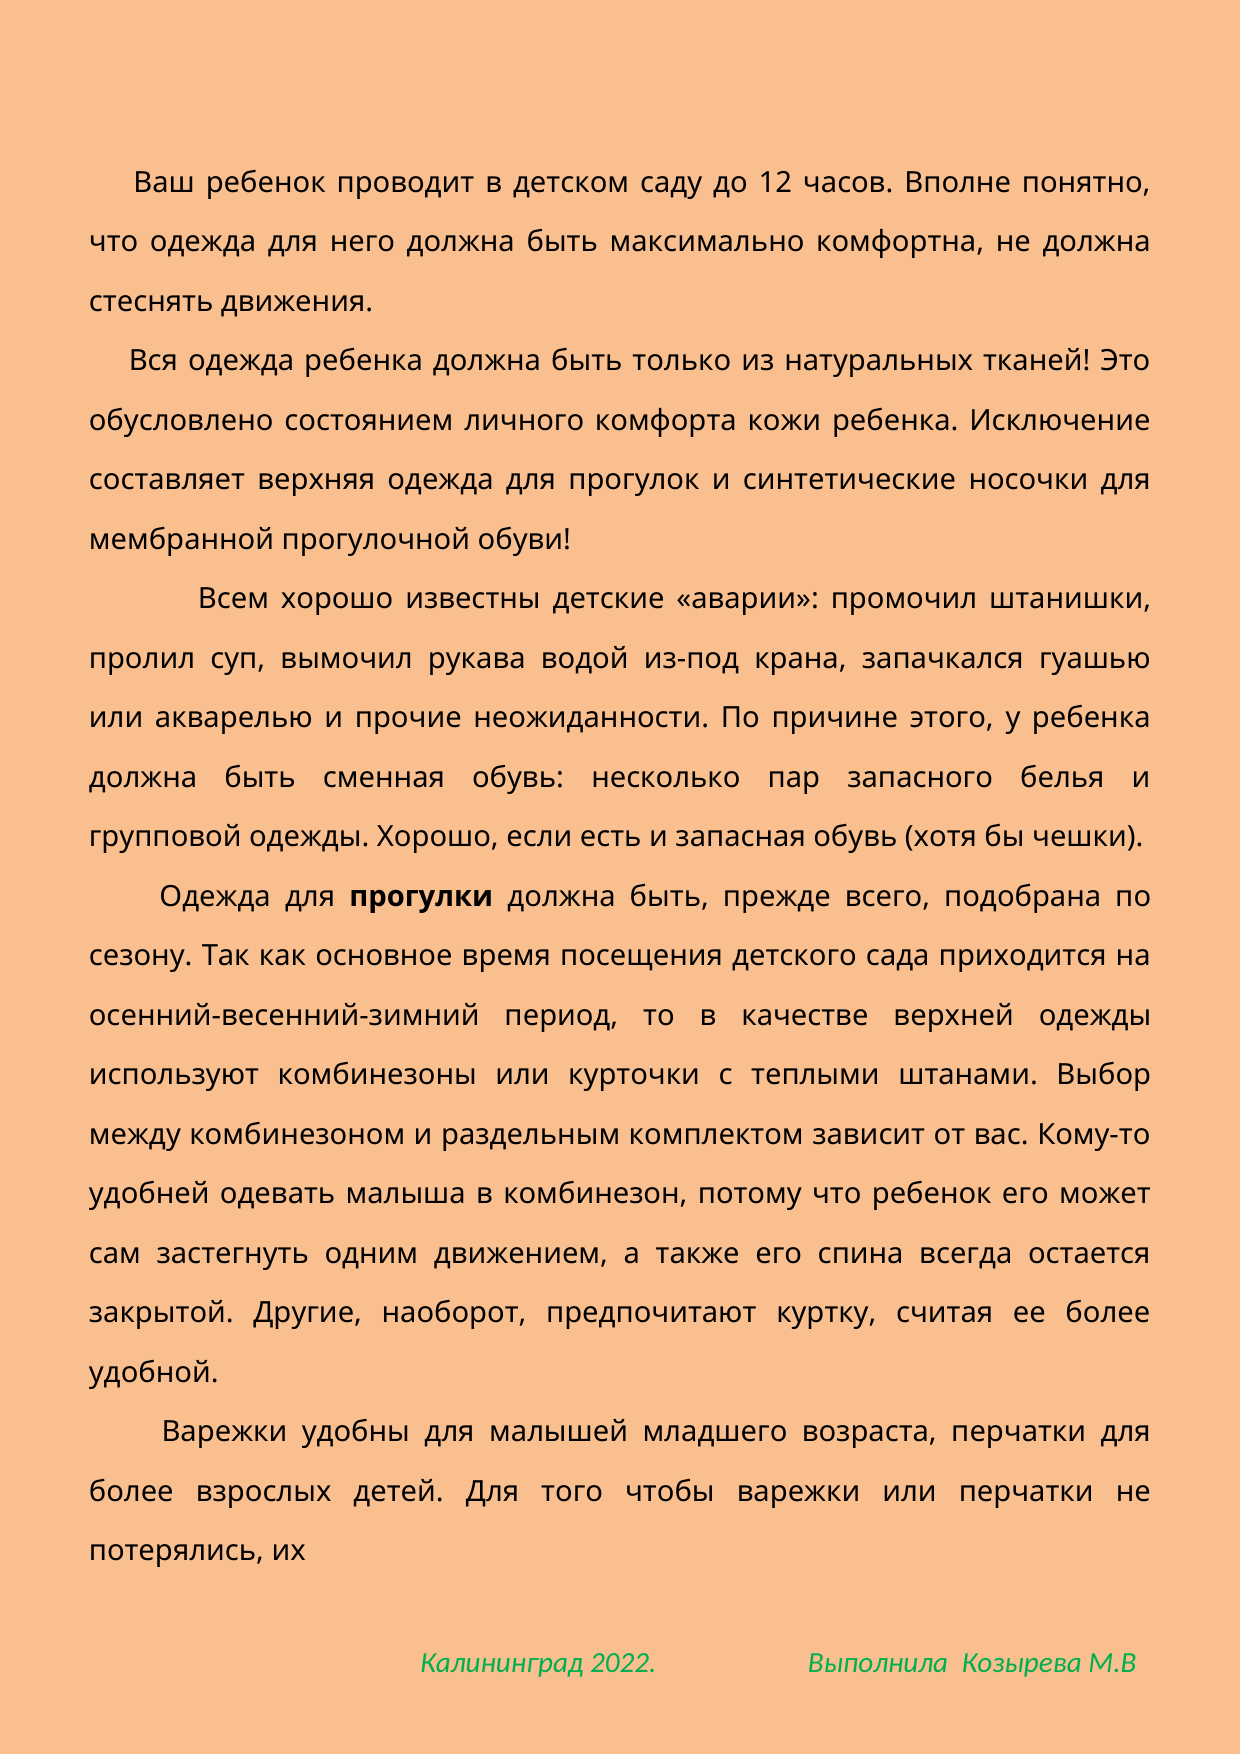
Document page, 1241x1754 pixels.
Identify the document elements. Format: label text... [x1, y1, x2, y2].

text Вся одежда ребенка должна быть только из натуральных тканей! Это обусловлено состоянием личного комфорта кожи ребенка. Исключение составляет верхняя одежда для прогулок и синтетические носочки для мембранной прогулочной обуви! [89, 340, 1152, 558]
text Одежда для прогулки должна быть, прежде всего, подобрана по сезону. Так как основное время посещения детского сада приходится на осенний-весенний-зимний период, то в качестве верхней одежды используют комбинезоны или курточки с теплыми штанами. Выбор между комбинезоном и раздельным комплектом зависит от вас. Кому-то удобней одевать малыша в комбинезон, потому что ребенок его может сам застегнуть одним движением, а также его спина всегда остается закрытой. Другие, наоборот, предпочитают куртку, считая ее более удобной. [89, 875, 1152, 1391]
text Ваш ребенок проводит в детском саду до 12 часов. Вполне понятно, что одежда для него должна быть максимально комфортна, не должна стеснять движения. [89, 161, 1152, 320]
text Варежки удобны для малышей младшего возраста, перчатки для более взрослых детей. Для того чтобы варежки или перчатки не потерялись, их [89, 1410, 1152, 1569]
text Всем хорошо известны детские «аварии»: промочил штанишки, пролил суп, вымочил рукава водой из-под крана, запачкался гуашью или акварелью и прочие неожиданности. По причине этого, у ребенка должна быть сменная обувь: несколько пар запасного белья и групповой одежды. Хорошо, если есть и запасная обувь (хотя бы чешки). [89, 578, 1152, 855]
